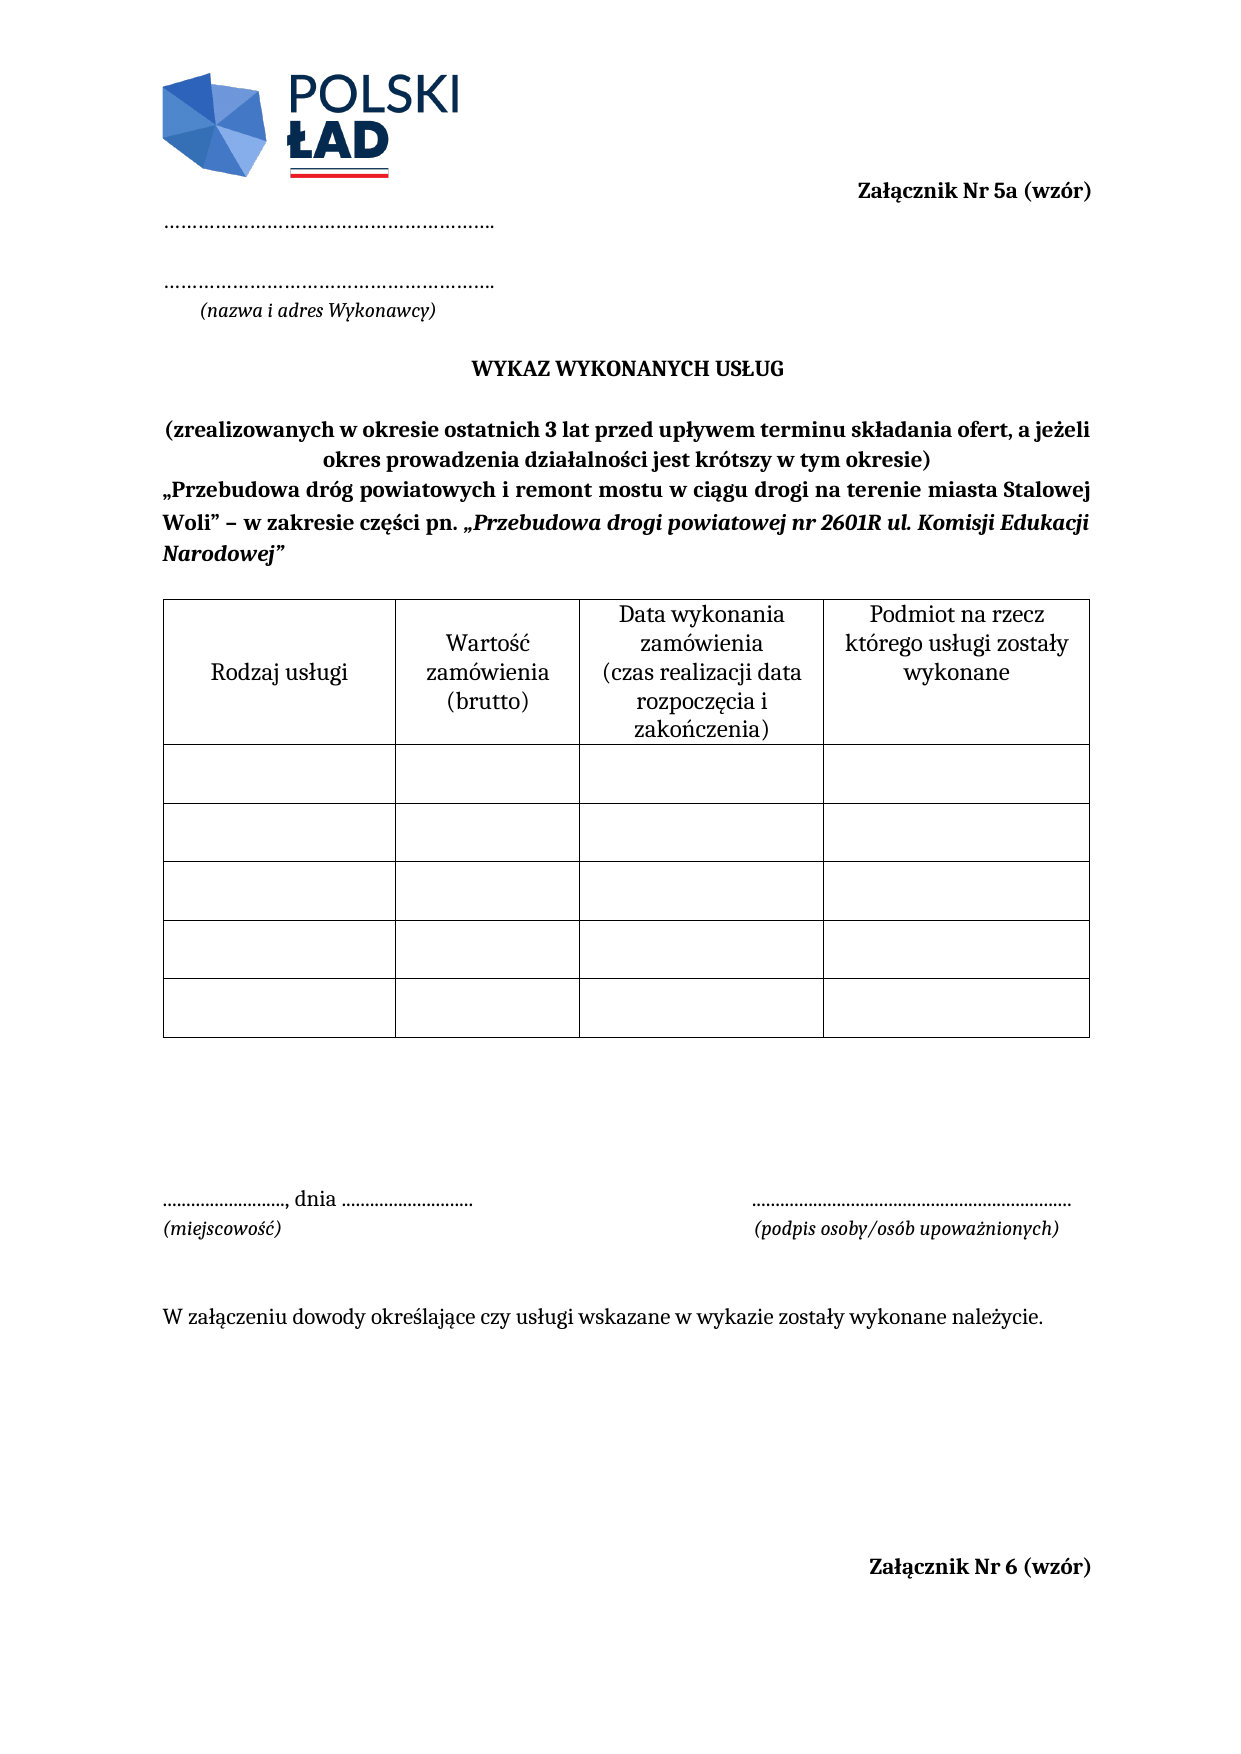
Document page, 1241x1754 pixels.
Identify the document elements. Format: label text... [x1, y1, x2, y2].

table_cell [164, 745, 395, 803]
table_cell [164, 862, 395, 920]
text (miejscowość) (podpis osoby/osób upoważnionych) [162, 1216, 1092, 1240]
table_header Rodzaj usługi [164, 600, 395, 744]
table_cell [396, 921, 579, 978]
table_cell [164, 979, 395, 1037]
table_cell [396, 804, 579, 861]
text (nazwa i adres Wykonawcy) [162, 298, 1092, 322]
table_cell [824, 804, 1089, 861]
text …………………………………………………. [162, 268, 1092, 294]
table_cell [396, 979, 579, 1037]
table_cell [824, 979, 1089, 1037]
text Załącznik Nr 5a (wzór) [162, 177, 1092, 204]
table_header Podmiot na rzecz którego usługi zostały wykonane [824, 600, 1089, 744]
table_cell [396, 745, 579, 803]
table_cell [580, 804, 823, 861]
table_header Data wykonania zamówienia (czas realizacji data rozpoczęcia i zakończenia) [580, 600, 823, 744]
table_cell [164, 921, 395, 978]
text „Przebudowa dróg powiatowych i remont mostu w ciągu drogi na terenie miasta Stalowej Woli” – w zakresie części pn. „Przebudowa drogi powiatowej nr 2601R ul. Komisji Edukacji Narodowej” [162, 477, 1092, 567]
text W załączeniu dowody określające czy usługi wskazane w wykazie zostały wykonane należycie. [162, 1304, 1092, 1330]
text …………………………………………………. [162, 208, 1092, 234]
table_cell [580, 979, 823, 1037]
table_cell [824, 921, 1089, 978]
table_cell [824, 862, 1089, 920]
table_cell [580, 862, 823, 920]
table_cell [824, 745, 1089, 803]
table_cell [580, 745, 823, 803]
text (zrealizowanych w okresie ostatnich 3 lat przed upływem terminu składania ofert, a jeżeli okres prowadzenia działalności jest krótszy w tym okresie) [162, 416, 1092, 473]
table_header Wartość zamówienia (brutto) [396, 600, 579, 744]
text Załącznik Nr 6 (wzór) [162, 1554, 1092, 1581]
table_cell [164, 804, 395, 861]
picture [162, 73, 458, 178]
text .........................., dnia ............................ .................................................................... [162, 1186, 1092, 1212]
table_cell [396, 862, 579, 920]
text WYKAZ WYKONANYCH USŁUG [162, 356, 1092, 382]
table_cell [580, 921, 823, 978]
